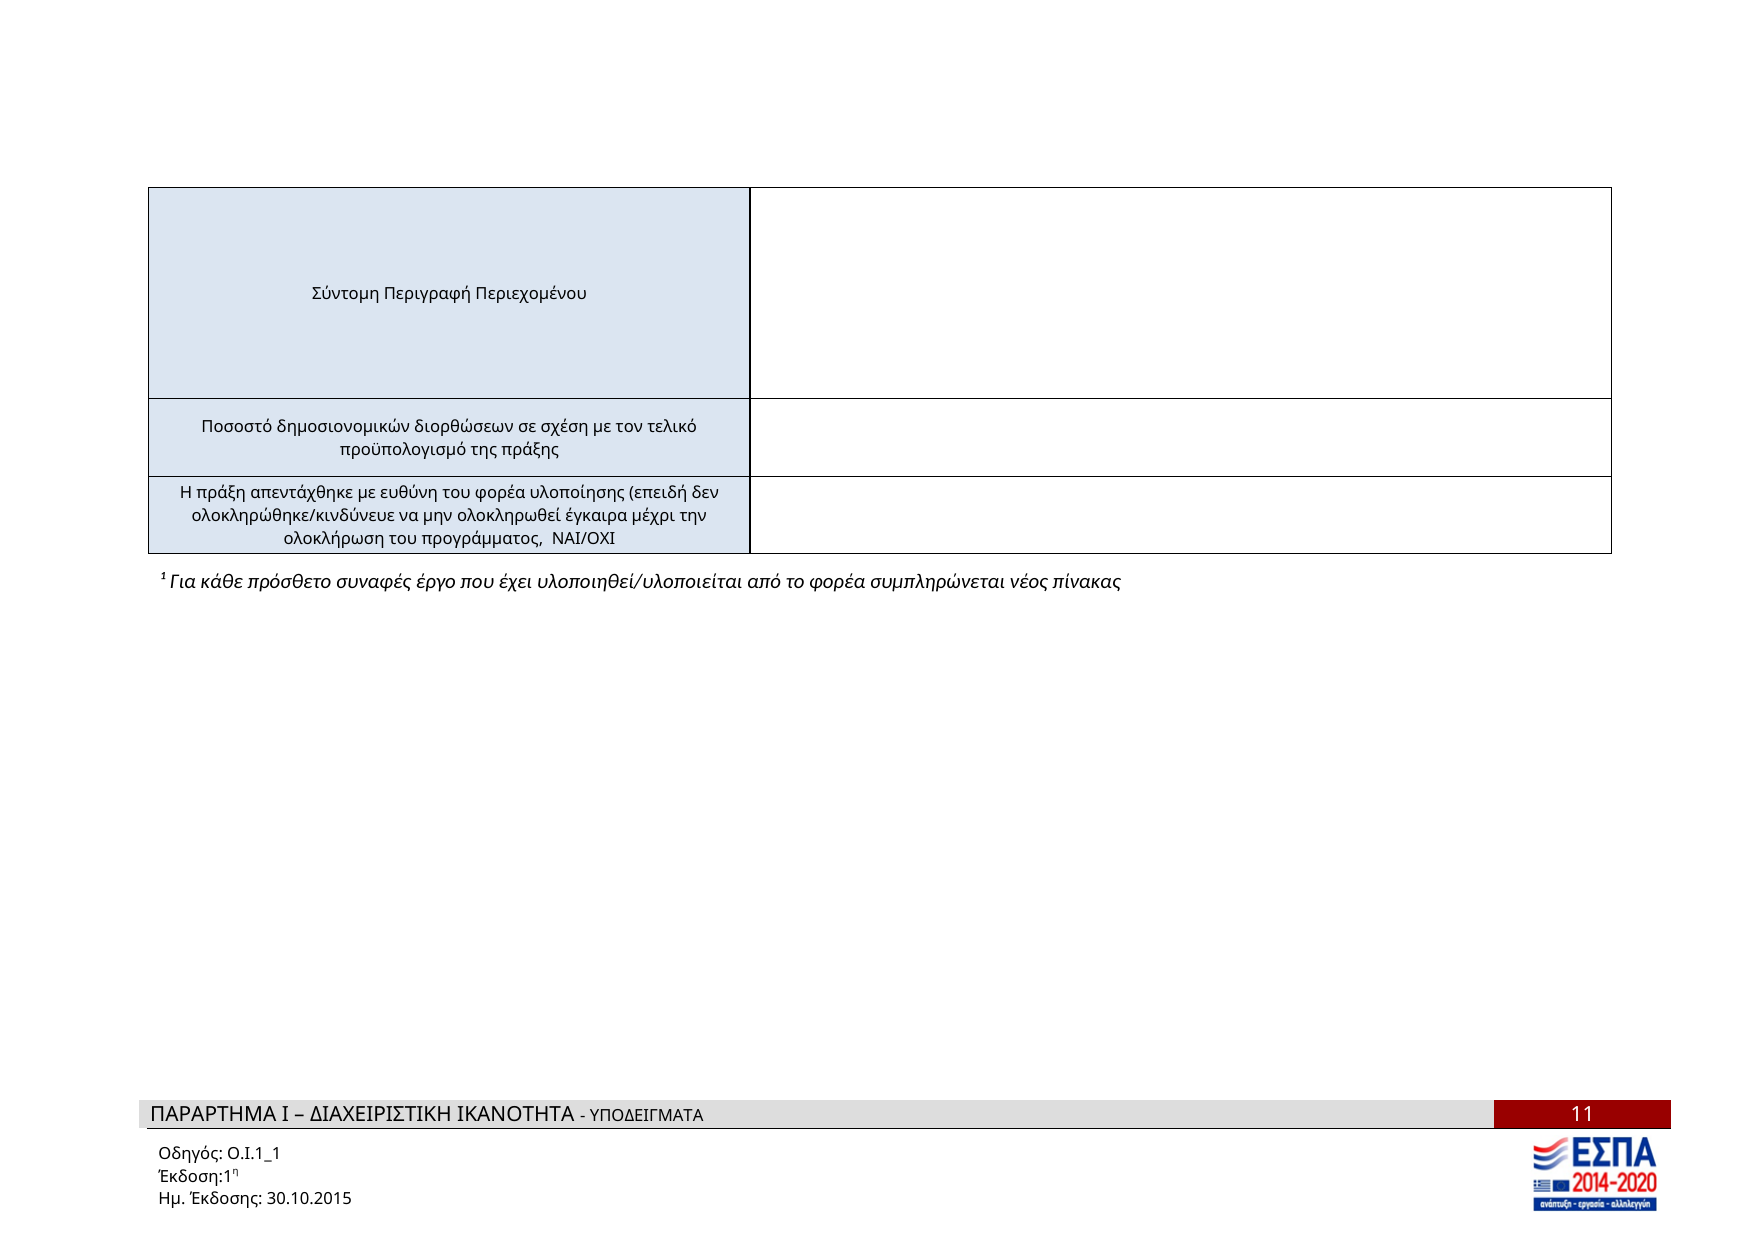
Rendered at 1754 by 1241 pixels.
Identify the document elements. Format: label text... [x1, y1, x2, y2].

picture [1530, 1135, 1660, 1213]
table_cell [751, 477, 1611, 553]
table_cell [751, 399, 1611, 476]
table_cell ¹ Για κάθε πρόσθετο συναφές έργο που έχει υλοποιηθεί/υλοποιείται από το φορέα συμπληρώνεται νέος πίνακας [149, 554, 1612, 593]
table_cell Η πράξη απεντάχθηκε με ευθύνη του φορέα υλοποίησης (επειδή δεν ολοκληρώθηκε/κινδύνευε να μην ολοκληρωθεί έγκαιρα μέχρι την ολοκλήρωση του προγράμματος, ΝΑΙ/ΟΧΙ [149, 477, 749, 553]
table_cell [751, 188, 1611, 398]
table_cell Ποσοστό δημοσιονομικών διορθώσεων σε σχέση με τον τελικό προϋπολογισμό της πράξης [149, 399, 749, 476]
table_cell Σύντομη Περιγραφή Περιεχομένου [149, 188, 749, 398]
